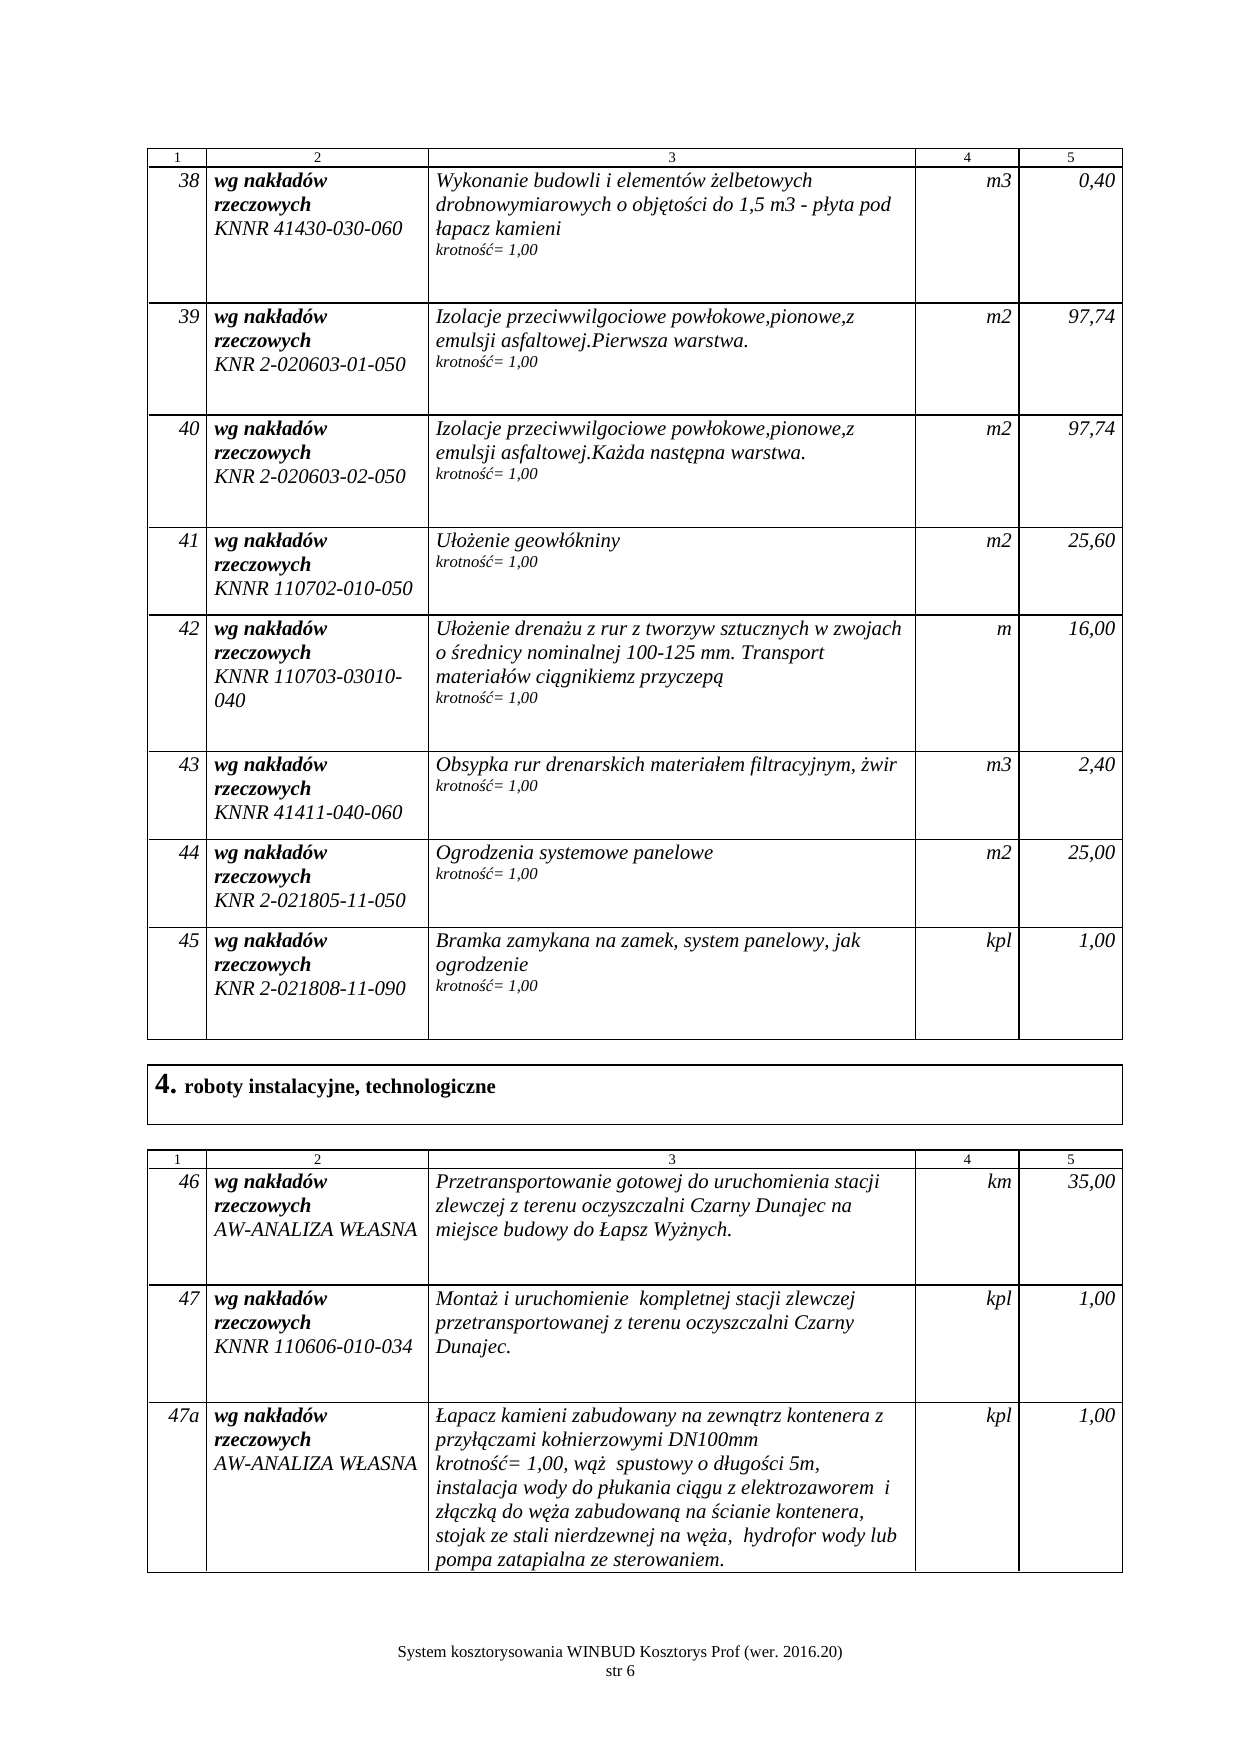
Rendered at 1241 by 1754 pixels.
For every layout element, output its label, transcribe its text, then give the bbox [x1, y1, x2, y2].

table_cell 47a [148, 1403, 206, 1571]
table_cell wg nakładów rzeczowych AW-ANALIZA WŁASNA [207, 1403, 428, 1571]
table_cell 40 [148, 415, 206, 526]
table_cell Ułożenie drenażu z rur z tworzyw sztucznych w zwojach o średnicy nominalnej 100-125 mm. Transport materiałów ciągnikiemz przyczepą krotność= 1,00 [429, 616, 915, 751]
table_header 2 [207, 149, 428, 166]
table_cell Izolacje przeciwwilgociowe powłokowe,pionowe,z emulsji asfaltowej.Pierwsza warstwa. krotność= 1,00 [429, 304, 915, 414]
table_header 1 [148, 149, 206, 166]
table_cell 38 [148, 167, 206, 302]
table_cell m2 [916, 304, 1018, 414]
table_cell wg nakładów rzeczowych KNNR 41430-030-060 [207, 168, 428, 302]
table_cell 47 [148, 1285, 206, 1401]
table_cell kpl [916, 1403, 1018, 1571]
table_cell 43 [148, 752, 206, 838]
table_cell Ogrodzenia systemowe panelowe krotność= 1,00 [429, 840, 915, 927]
table_cell m [916, 616, 1018, 751]
table_cell Przetransportowanie gotowej do uruchomienia stacji zlewczej z terenu oczyszczalni Czarny Dunajec na miejsce budowy do Łapsz Wyżnych. [429, 1169, 915, 1284]
table_cell Montaż i uruchomienie kompletnej stacji zlewczej przetransportowanej z terenu oczyszczalni Czarny Dunajec. [429, 1286, 915, 1401]
table_cell wg nakładów rzeczowych KNNR 110703-03010-040 [207, 616, 428, 751]
table_cell 1,00 [1020, 1286, 1122, 1401]
table_cell kpl [916, 928, 1018, 1039]
table_cell wg nakładów rzeczowych KNNR 110606-010-034 [207, 1286, 428, 1401]
table_header 4. roboty instalacyjne, technologiczne [148, 1066, 1122, 1123]
table_cell 46 [148, 1169, 206, 1284]
table_header 2 [207, 1151, 428, 1167]
table_header 4 [916, 1151, 1018, 1167]
table_header 5 [1020, 1151, 1122, 1167]
table_cell Izolacje przeciwwilgociowe powłokowe,pionowe,z emulsji asfaltowej.Każda następna warstwa. krotność= 1,00 [429, 416, 915, 526]
table_cell Wykonanie budowli i elementów żelbetowych drobnowymiarowych o objętości do 1,5 m3 - płyta pod łapacz kamieni krotność= 1,00 [429, 168, 915, 302]
table_cell m3 [916, 752, 1018, 838]
table_cell m2 [916, 416, 1018, 526]
table_cell wg nakładów rzeczowych KNR 2-021808-11-090 [207, 928, 428, 1039]
table_cell wg nakładów rzeczowych KNR 2-021805-11-050 [207, 840, 428, 927]
table_cell 35,00 [1020, 1169, 1122, 1284]
table_header 1 [148, 1151, 206, 1167]
table_cell 39 [148, 303, 206, 414]
table_cell wg nakładów rzeczowych KNNR 110702-010-050 [207, 528, 428, 614]
table_cell 0,40 [1020, 168, 1122, 302]
table_cell 16,00 [1020, 616, 1122, 751]
table_cell kpl [916, 1286, 1018, 1401]
table_cell wg nakładów rzeczowych KNNR 41411-040-060 [207, 752, 428, 838]
table_cell 42 [148, 615, 206, 751]
table_cell m3 [916, 168, 1018, 302]
table_cell 1,00 [1020, 1403, 1122, 1571]
table_header 3 [429, 149, 915, 166]
table_cell m2 [916, 528, 1018, 614]
table_header 5 [1020, 149, 1122, 166]
table_cell wg nakładów rzeczowych KNR 2-020603-02-050 [207, 416, 428, 526]
table_cell 44 [148, 840, 206, 927]
table_cell Ułożenie geowłókniny krotność= 1,00 [429, 528, 915, 614]
table_header 3 [429, 1151, 915, 1167]
table_cell Łapacz kamieni zabudowany na zewnątrz kontenera z przyłączami kołnierzowymi DN100mm krotność= 1,00, wąż spustowy o długości 5m, instalacja wody do płukania ciągu z elektrozaworem i złączką do węża zabudowaną na ścianie kontenera, stojak ze stali nierdzewnej na węża, hydrofor wody lub pompa zatapialna ze sterowaniem. [429, 1403, 915, 1571]
table_cell 97,74 [1020, 416, 1122, 526]
table_cell 41 [148, 528, 206, 614]
table_cell Bramka zamykana na zamek, system panelowy, jak ogrodzenie krotność= 1,00 [429, 928, 915, 1039]
table_cell wg nakładów rzeczowych AW-ANALIZA WŁASNA [207, 1169, 428, 1284]
table_cell 97,74 [1020, 304, 1122, 414]
table_cell wg nakładów rzeczowych KNR 2-020603-01-050 [207, 304, 428, 414]
table_cell 2,40 [1020, 752, 1122, 838]
table_header 4 [916, 149, 1018, 166]
table_cell 25,60 [1020, 528, 1122, 614]
table_cell 45 [148, 928, 206, 1039]
table_cell 25,00 [1020, 840, 1122, 927]
table_cell m2 [916, 840, 1018, 927]
table_cell Obsypka rur drenarskich materiałem filtracyjnym, żwir krotność= 1,00 [429, 752, 915, 838]
table_cell 1,00 [1020, 928, 1122, 1039]
table_cell km [916, 1169, 1018, 1284]
